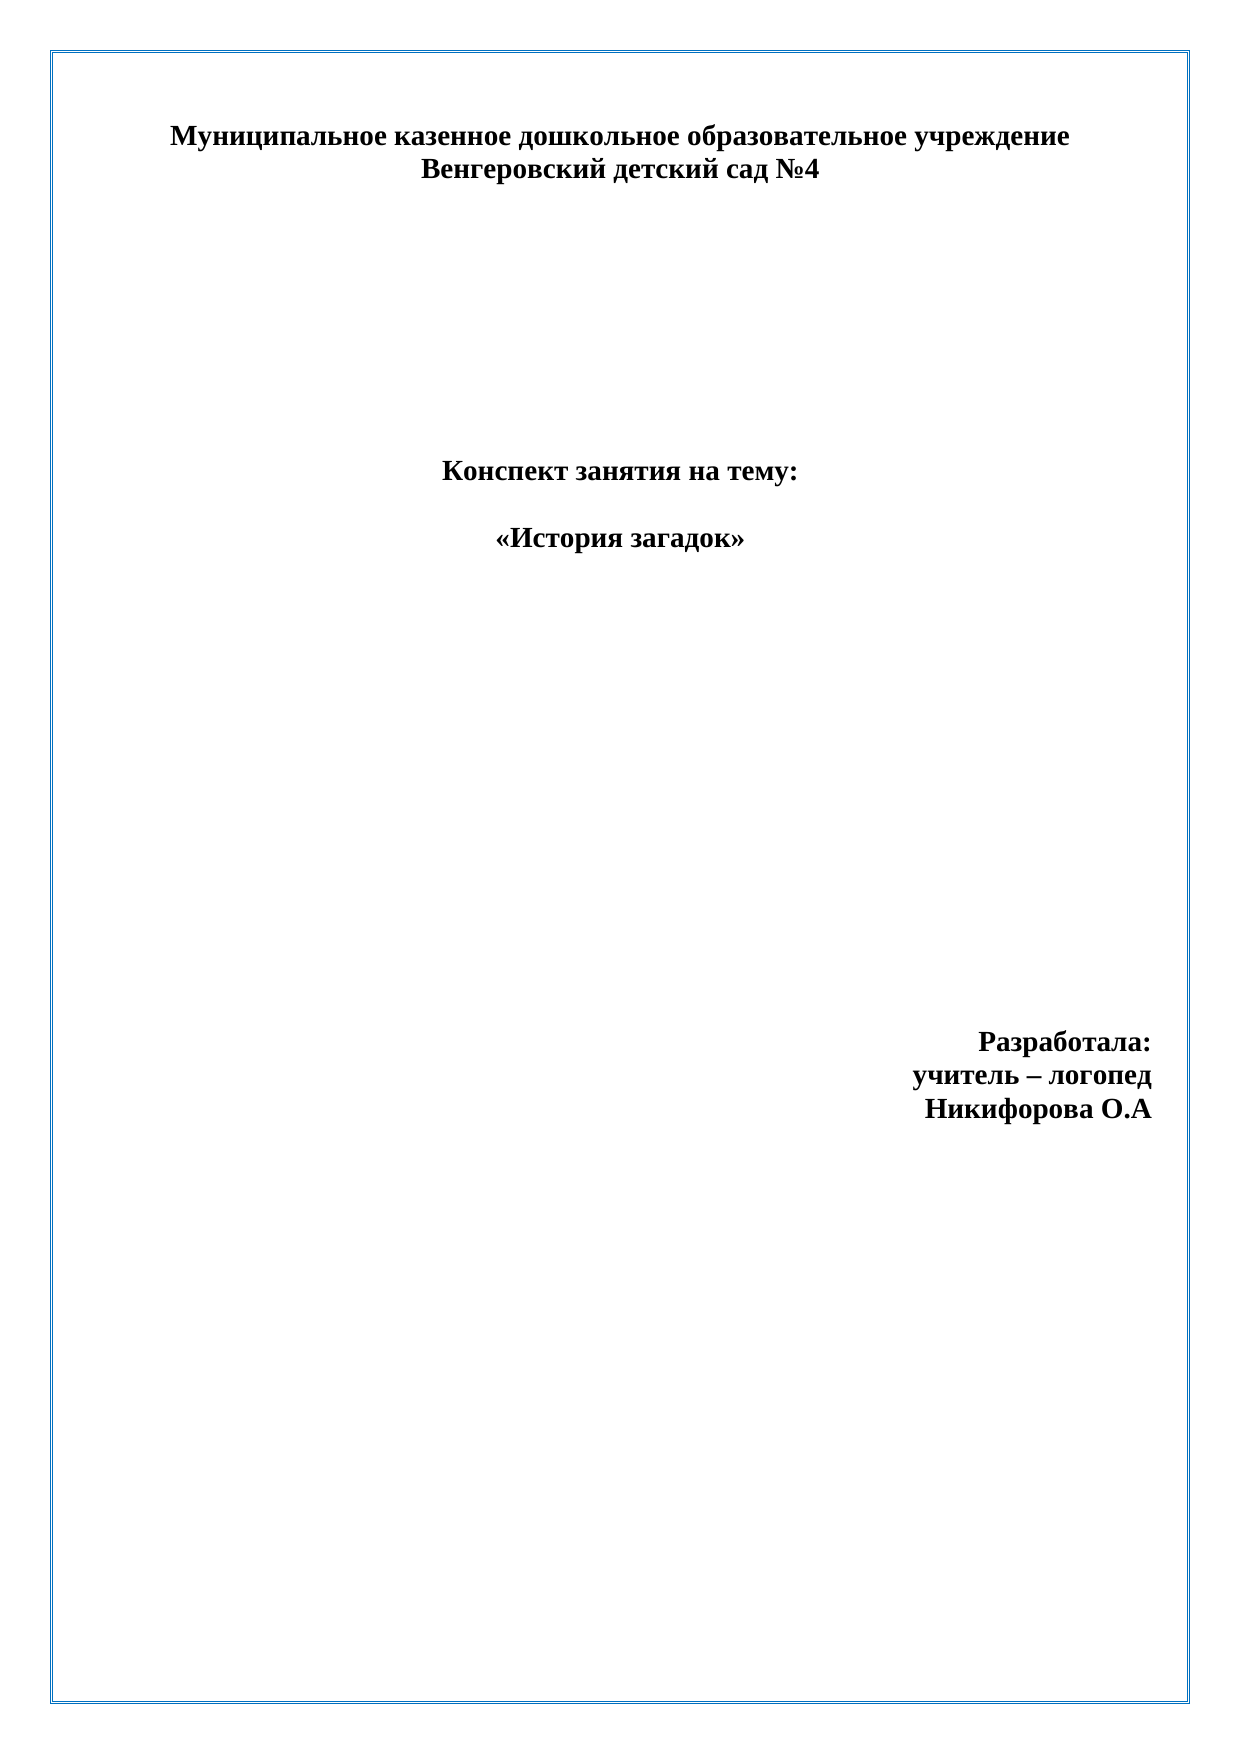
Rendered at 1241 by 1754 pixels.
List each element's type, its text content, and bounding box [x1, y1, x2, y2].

text «История загадок» [89, 521, 1152, 554]
text Муниципальное казенное дошкольное образовательное учреждение [89, 118, 1152, 152]
text Разработала: [89, 1024, 1152, 1057]
text Конспект занятия на тему: [89, 453, 1152, 487]
text учитель – логопед [89, 1057, 1152, 1091]
text Никифорова О.А [89, 1091, 1152, 1124]
text Венгеровский детский сад №4 [89, 152, 1152, 185]
